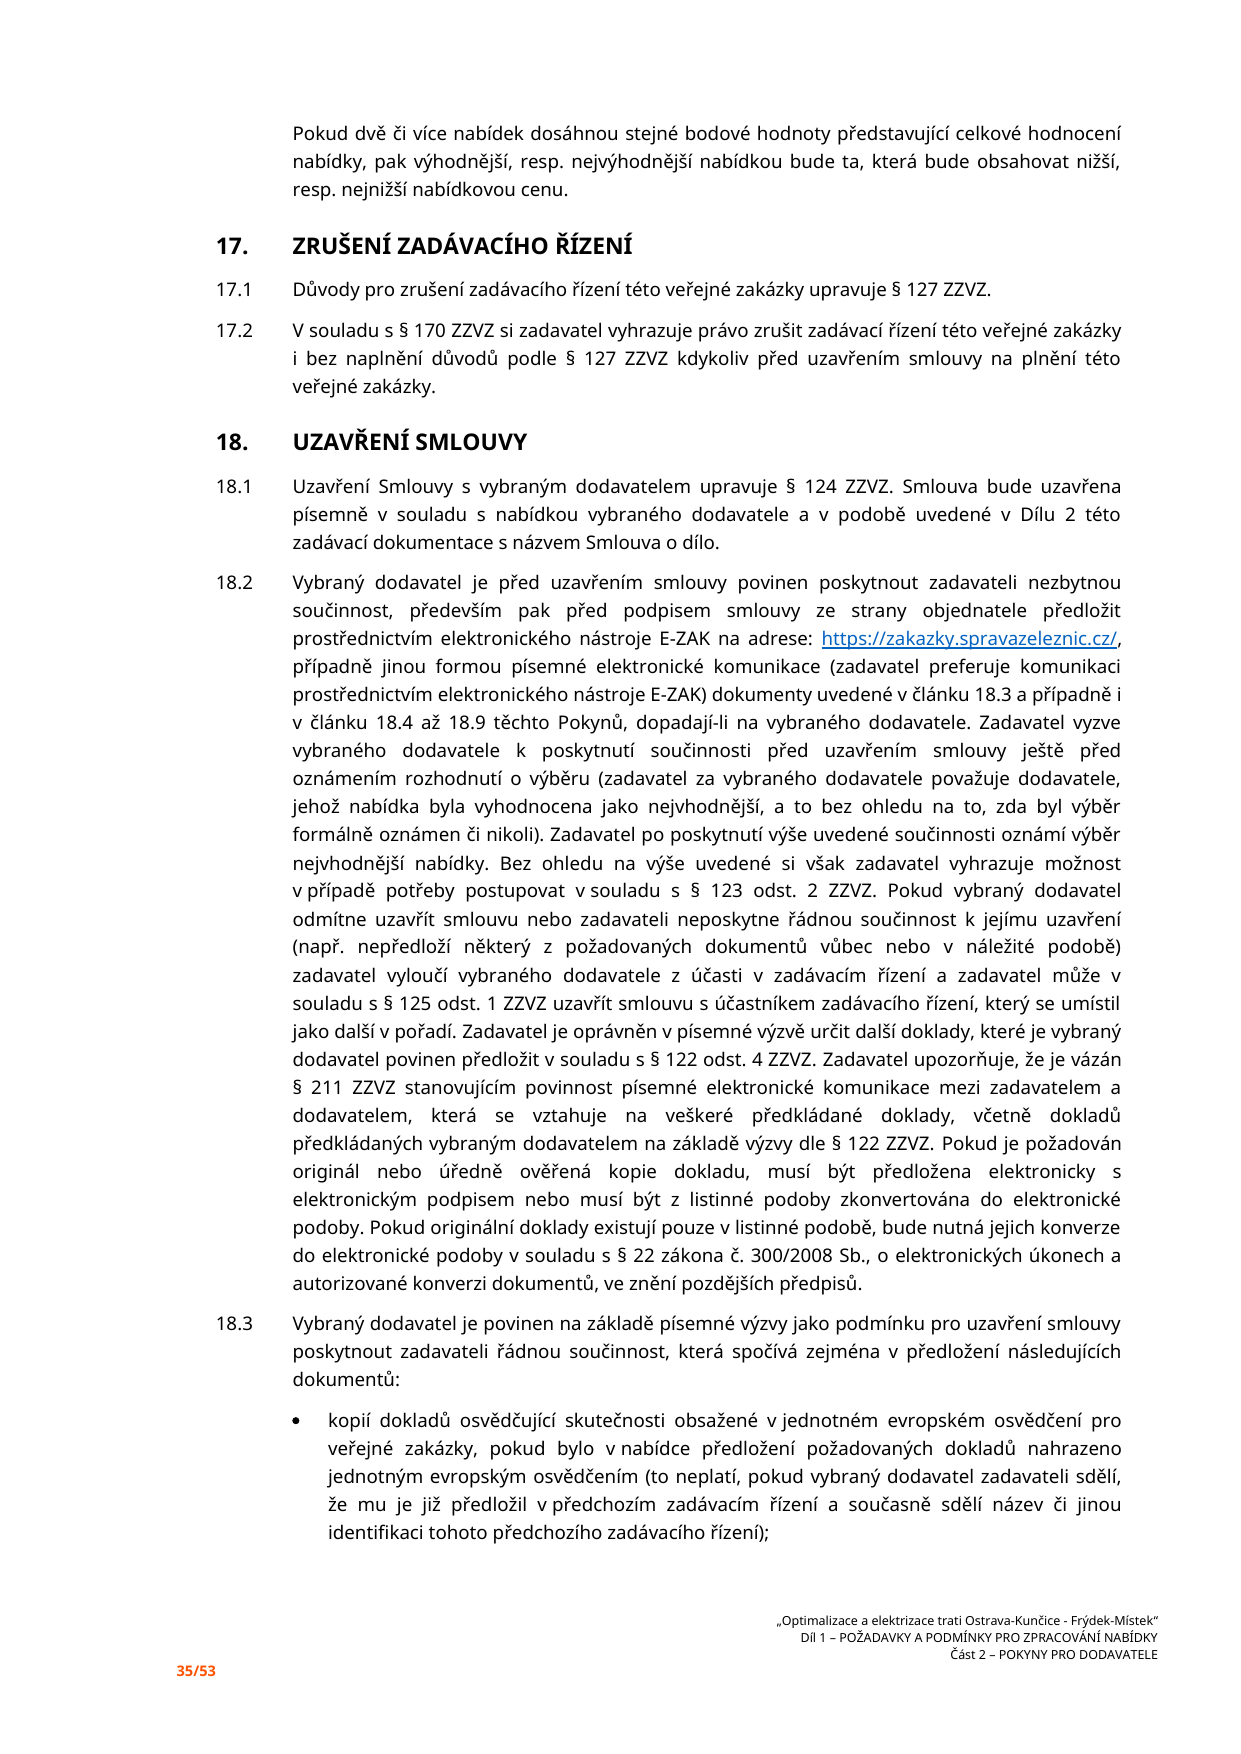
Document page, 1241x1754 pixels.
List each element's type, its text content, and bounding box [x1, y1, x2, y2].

text Uzavření Smlouvy s vybraným dodavatelem upravuje § 124 ZZVZ. Smlouva bude uzavřena písemně v souladu s nabídkou vybraného dodavatele a v podobě uvedené v Dílu 2 této zadávací dokumentace s názvem Smlouva o dílo. [216, 473, 1122, 554]
text UZAVŘENÍ SMLOUVY [216, 426, 1122, 457]
text V souladu s § 170 ZZVZ si zadavatel vyhrazuje právo zrušit zadávací řízení této veřejné zakázky i bez naplnění důvodů podle § 127 ZZVZ kdykoliv před uzavřením smlouvy na plnění této veřejné zakázky. [216, 317, 1122, 399]
text Důvody pro zrušení zadávacího řízení této veřejné zakázky upravuje § 127 ZZVZ. [216, 277, 1122, 302]
text Vybraný dodavatel je povinen na základě písemné výzvy jako podmínku pro uzavření smlouvy poskytnout zadavateli řádnou součinnost, která spočívá zejména v předložení následujících dokumentů: [216, 1311, 1122, 1392]
text Vybraný dodavatel je před uzavřením smlouvy povinen poskytnout zadavateli nezbytnou součinnost, především pak před podpisem smlouvy ze strany objednatele předložit prostřednictvím elektronického nástroje E-ZAK na adrese: https://zakazky.spravazeleznic.cz/, případně jinou formou písemné elektronické komunikace (zadavatel preferuje komunikaci prostřednictvím elektronického nástroje E-ZAK) dokumenty uvedené v článku 18.3 a případně i v článku 18.4 až 18.9 těchto Pokynů, dopadají-li na vybraného dodavatele. Zadavatel vyzve vybraného dodavatele k poskytnutí součinnosti před uzavřením smlouvy ještě před oznámením rozhodnutí o výběru (zadavatel za vybraného dodavatele považuje dodavatele, jehož nabídka byla vyhodnocena jako nejvhodnější, a to bez ohledu na to, zda byl výběr formálně oznámen či nikoli). Zadavatel po poskytnutí výše uvedené součinnosti oznámí výběr nejvhodnější nabídky. Bez ohledu na výše uvedené si však zadavatel vyhrazuje možnost v případě potřeby postupovat v souladu s § 123 odst. 2 ZZVZ. Pokud vybraný dodavatel odmítne uzavřít smlouvu nebo zadavateli neposkytne řádnou součinnost k jejímu uzavření (např. nepředloží některý z požadovaných dokumentů vůbec nebo v náležité podobě) zadavatel vyloučí vybraného dodavatele z účasti v zadávacím řízení a zadavatel může v souladu s § 125 odst. 1 ZZVZ uzavřít smlouvu s účastníkem zadávacího řízení, který se umístil jako další v pořadí. Zadavatel je oprávněn v písemné výzvě určit další doklady, které je vybraný dodavatel povinen předložit v souladu s § 122 odst. 4 ZZVZ. Zadavatel upozorňuje, že je vázán § 211 ZZVZ stanovujícím povinnost písemné elektronické komunikace mezi zadavatelem a dodavatelem, která se vztahuje na veškeré předkládané doklady, včetně dokladů předkládaných vybraným dodavatelem na základě výzvy dle § 122 ZZVZ. Pokud je požadován originál nebo úředně ověřená kopie dokladu, musí být předložena elektronicky s elektronickým podpisem nebo musí být z listinné podoby zkonvertována do elektronické podoby. Pokud originální doklady existují pouze v listinné podobě, bude nutná jejich konverze do elektronické podoby v souladu s § 22 zákona č. 300/2008 Sb., o elektronických úkonech a autorizované konverzi dokumentů, ve znění pozdějších předpisů. [216, 569, 1122, 1296]
text kopií dokladů osvědčující skutečnosti obsažené v jednotném evropském osvědčení pro veřejné zakázky, pokud bylo v nabídce předložení požadovaných dokladů nahrazeno jednotným evropským osvědčením (to neplatí, pokud vybraný dodavatel zadavateli sdělí, že mu je již předložil v předchozím zadávacím řízení a současně sdělí název či jinou identifikaci tohoto předchozího zadávacího řízení); [292, 1407, 1122, 1545]
text ZRUŠENÍ ZADÁVACÍHO ŘÍZENÍ [216, 230, 1122, 261]
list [292, 121, 1122, 202]
